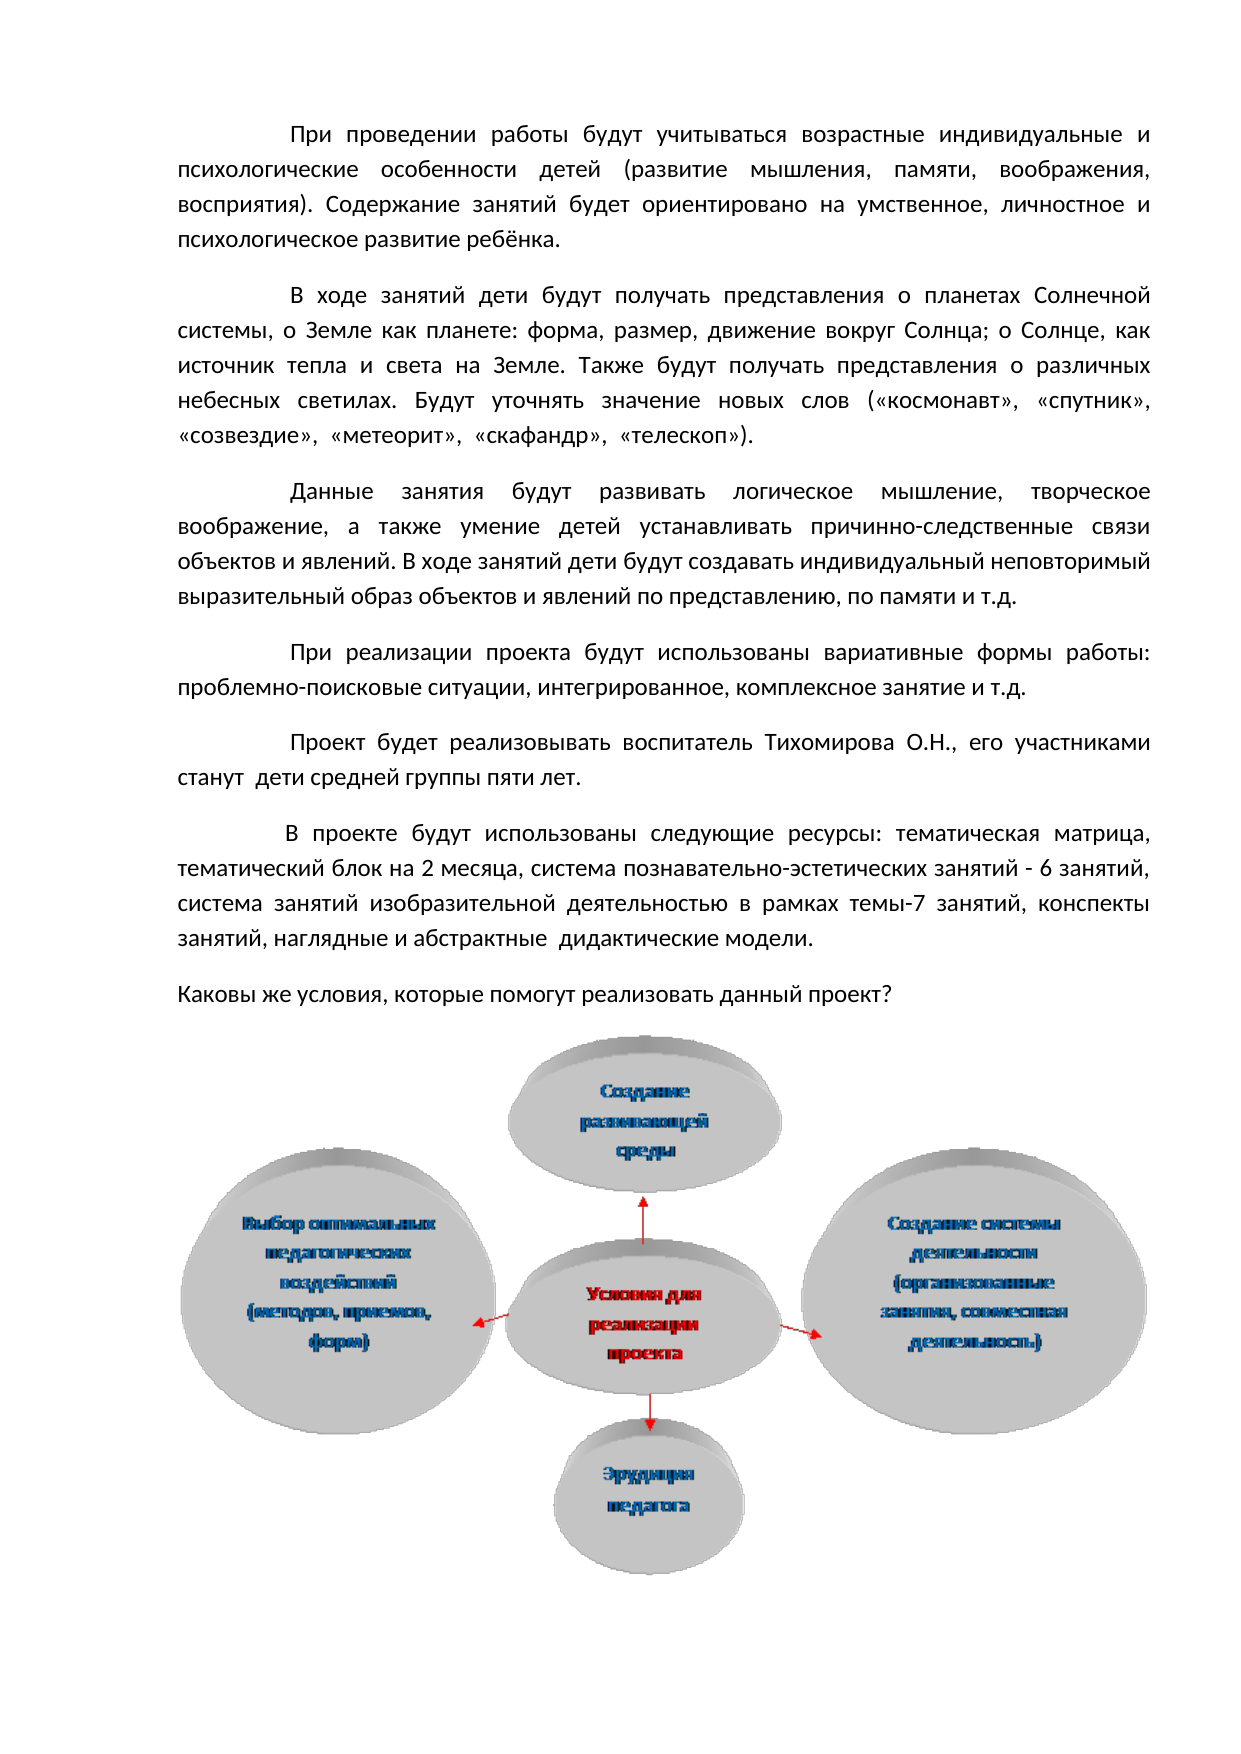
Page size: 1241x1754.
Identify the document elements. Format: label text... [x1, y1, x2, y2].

text В проекте будут использованы следующие ресурсы: тематическая матрица, тематический блок на 2 месяца, система познавательно-эстетических занятий - 6 занятий, система занятий изобразительной деятельностью в рамках темы-7 занятий, конспекты занятий, наглядные и абстрактные дидактические модели. [177, 817, 1152, 953]
text При реализации проекта будут использованы вариативные формы работы: проблемно-поисковые ситуации, интегрированное, комплексное занятие и т.д. [177, 636, 1152, 701]
text Данные занятия будут развивать логическое мышление, творческое воображение, а также умение детей устанавливать причинно-следственные связи объектов и явлений. В ходе занятий дети будут создавать индивидуальный неповторимый выразительный образ объектов и явлений по представлению, по памяти и т.д. [177, 475, 1152, 610]
picture [177, 1033, 1151, 1578]
text В ходе занятий дети будут получать представления о планетах Солнечной системы, о Земле как планете: форма, размер, движение вокруг Солнца; о Солнце, как источник тепла и света на Земле. Также будут получать представления о различных небесных светилах. Будут уточнять значение новых слов («космонавт», «спутник», «созвездие», «метеорит», «скафандр», «телескоп»). [177, 279, 1152, 449]
text Проект будет реализовывать воспитатель Тихомирова О.Н., его участниками станут дети средней группы пяти лет. [177, 726, 1152, 792]
text При проведении работы будут учитываться возрастные индивидуальные и психологические особенности детей (развитие мышления, памяти, воображения, восприятия). Содержание занятий будет ориентировано на умственное, личностное и психологическое развитие ребёнка. [177, 118, 1152, 254]
text Каковы же условия, которые помогут реализовать данный проект? [177, 978, 1152, 1009]
